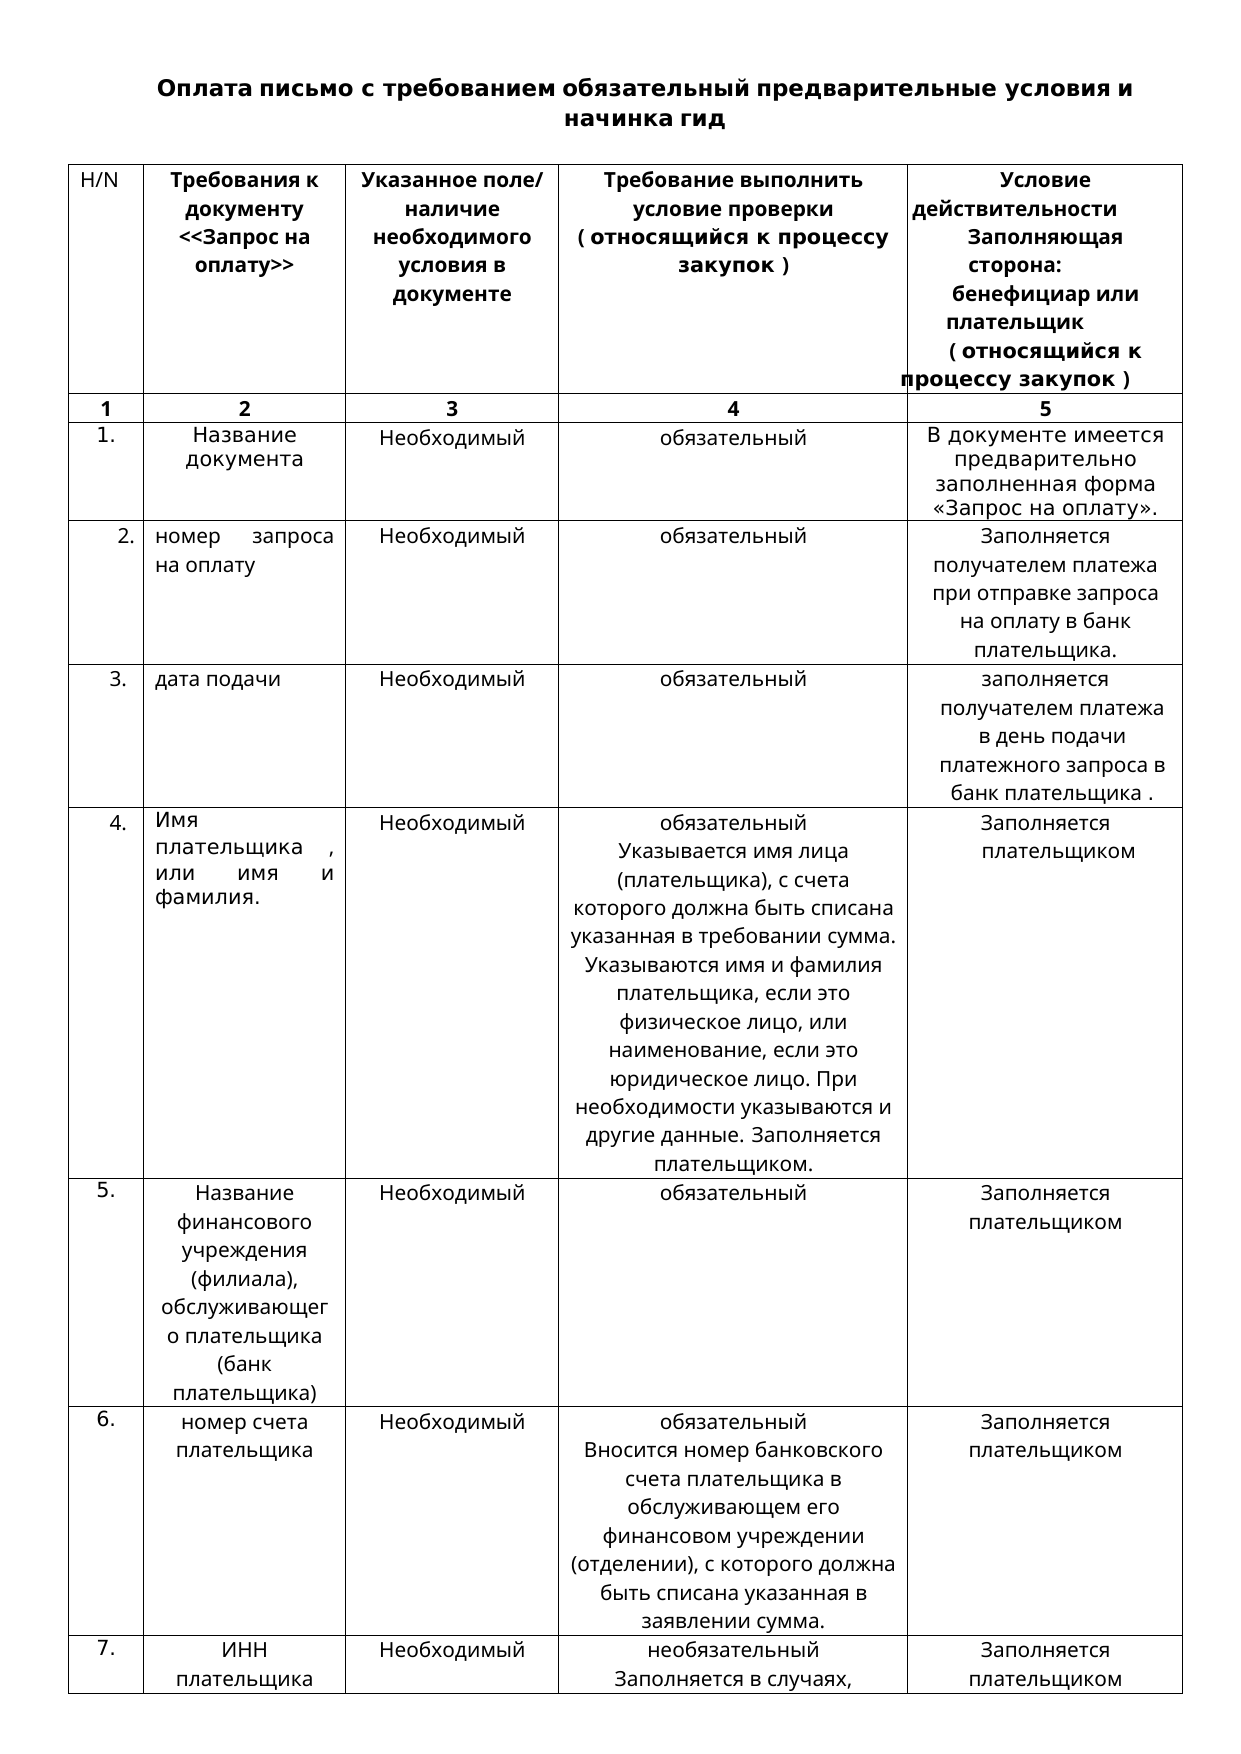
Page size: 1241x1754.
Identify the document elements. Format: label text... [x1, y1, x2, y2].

table_header Указанное поле/ наличие необходимого условия в документе [346, 165, 558, 393]
table_cell [69, 521, 143, 663]
table_header Требование выполнить условие проверки ( относящийся к процессу закупок ) [559, 165, 907, 393]
table_cell Заполняется плательщиком [908, 1179, 1182, 1406]
table_cell Необходимый [346, 1636, 558, 1692]
table_cell Необходимый [346, 1179, 558, 1406]
table_cell Необходимый [346, 423, 558, 520]
table_cell 4 [559, 394, 907, 422]
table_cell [559, 1636, 907, 1692]
table_cell Название финансового учреждения (филиала), обслуживающего плательщика (банк плательщика) [144, 1179, 345, 1406]
table_cell 2 [144, 394, 345, 422]
table_cell В документе имеется предварительно заполненная форма «Запрос на оплату». [908, 423, 1182, 520]
table_cell [69, 665, 143, 807]
table_cell обязательный [559, 665, 907, 807]
table_cell обязательный [559, 423, 907, 520]
table_cell 5. [69, 1179, 143, 1406]
table_header Требования к документу <<Запрос на оплату>> [144, 165, 345, 393]
table_cell Необходимый [346, 521, 558, 663]
table_cell обязательный Указывается имя лица (плательщика), с счета которого должна быть списана указанная в требовании сумма. Указываются имя и фамилия плательщика, если это физическое лицо, или наименование, если это юридическое лицо. При необходимости указываются и другие данные. Заполняется плательщиком. [559, 808, 907, 1177]
table_cell Имя плательщика , или имя и фамилия. [144, 808, 345, 1177]
table_cell 1. [69, 423, 143, 520]
table_cell Заполняется плательщиком [908, 808, 1182, 1177]
table_cell Необходимый [346, 1407, 558, 1634]
table_cell номер счета плательщика [144, 1407, 345, 1634]
table_cell Заполняется получателем платежа при отправке запроса на оплату в банк плательщика. [908, 521, 1182, 663]
table_cell 1 [69, 394, 143, 422]
table_cell Необходимый [346, 665, 558, 807]
table_cell Название документа [144, 423, 345, 520]
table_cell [908, 1407, 1182, 1634]
table_cell Необходимый [346, 808, 558, 1177]
table_header Условие действительности Заполняющая сторона: бенефициар или плательщик ( относящийся к процессу закупок ) [908, 165, 1182, 393]
table_cell обязательный [559, 521, 907, 663]
table_cell обязательный [559, 1179, 907, 1406]
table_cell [908, 1636, 1182, 1692]
table_cell 7. [69, 1636, 143, 1692]
table_cell [69, 808, 143, 1177]
table_cell 5 [908, 394, 1182, 422]
table_cell заполняется получателем платежа в день подачи платежного запроса в банк плательщика . [908, 665, 1182, 807]
table_cell 3 [346, 394, 558, 422]
table_cell обязательный Вносится номер банковского счета плательщика в обслуживающем его финансовом учреждении (отделении), с которого должна быть списана указанная в заявлении сумма. [559, 1407, 907, 1634]
table_header H/N [69, 165, 143, 393]
table_cell дата подачи [144, 665, 345, 807]
table_cell номер запроса на оплату [144, 521, 345, 663]
table_cell 6. [69, 1407, 143, 1634]
table_cell ИНН плательщика [144, 1636, 345, 1692]
text Оплата письмо с требованием обязательный предварительные условия и начинка гид [118, 75, 1171, 133]
